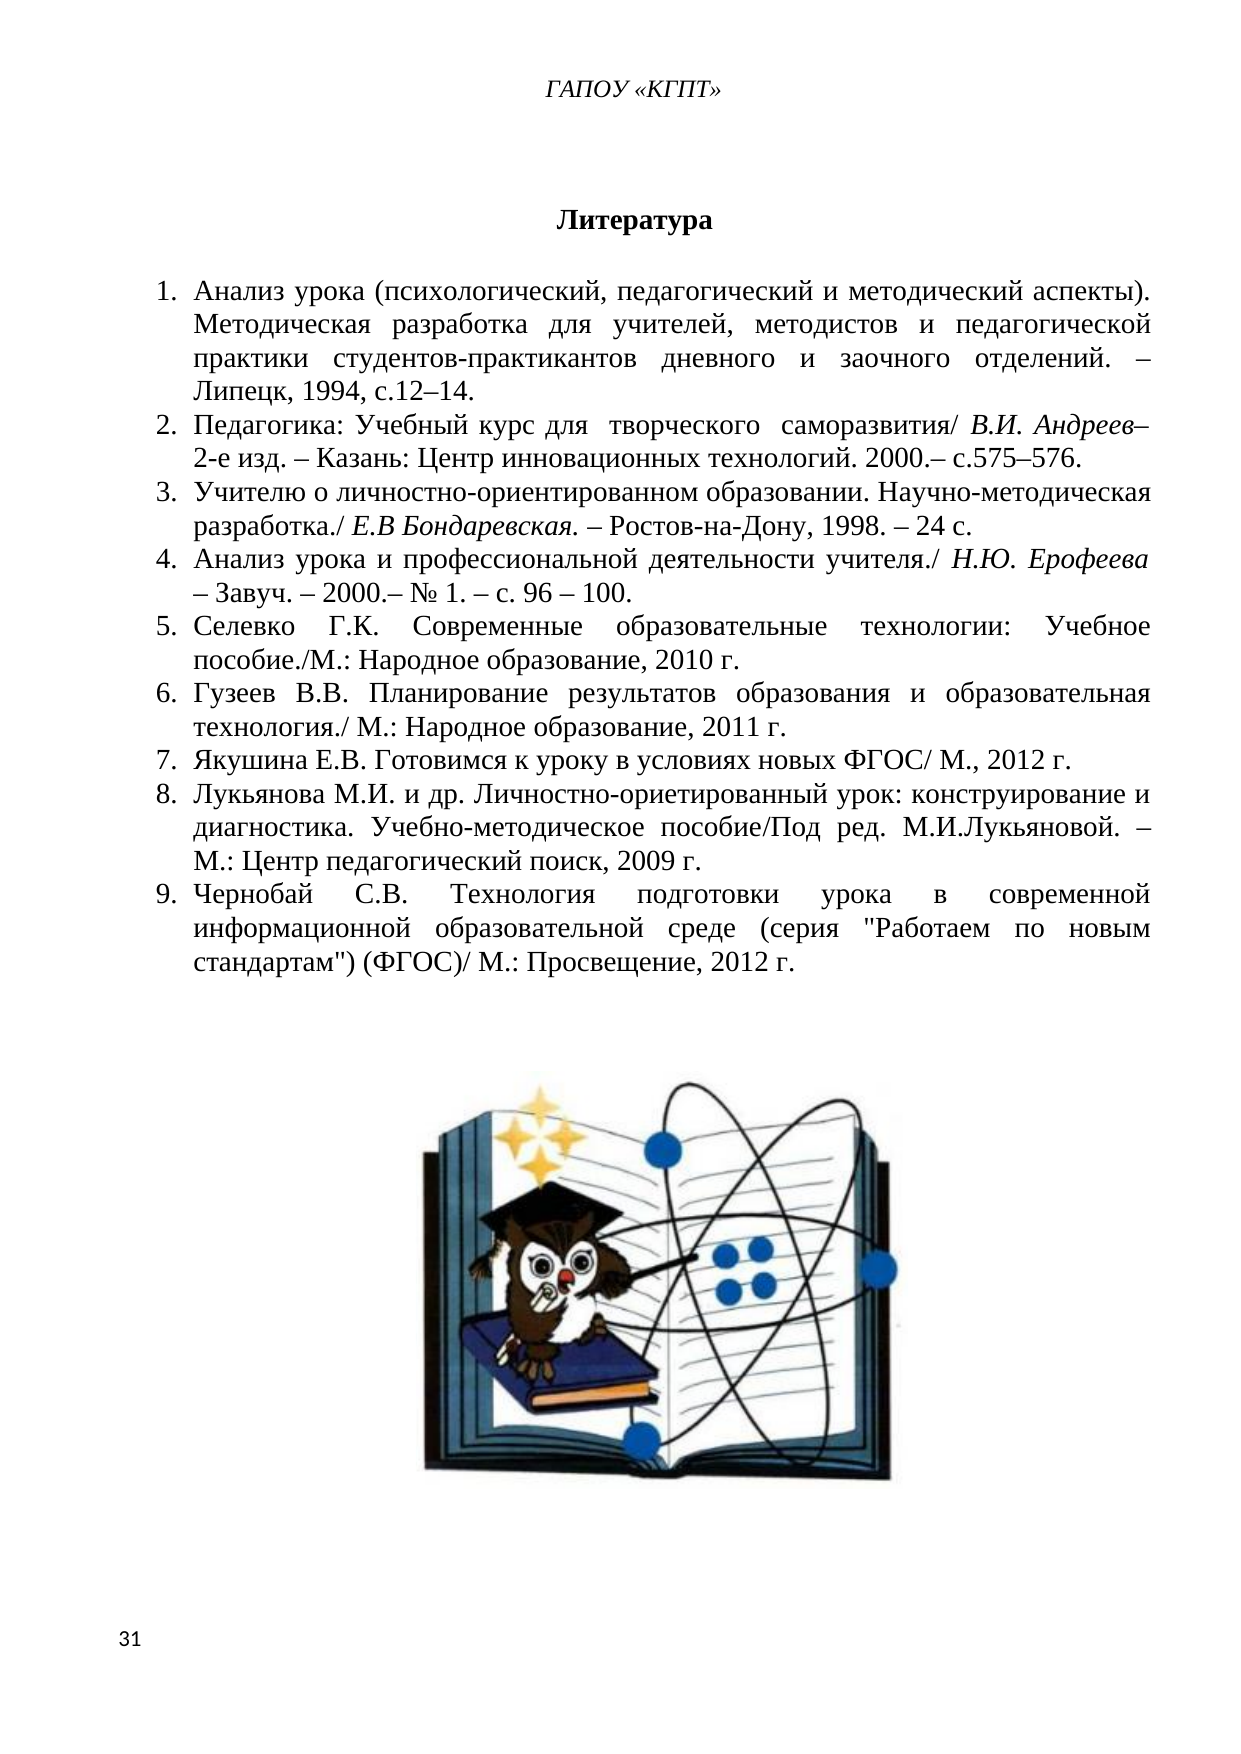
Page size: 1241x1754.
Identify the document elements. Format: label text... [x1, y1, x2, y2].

list Анализ урока и профессиональной деятельности учителя./ Н.Ю. Ерофеева – Завуч. – 2000.– № 1. – с. 96 – 100. [156, 541, 1152, 608]
list Селевко Г.К. Современные образовательные технологии: Учебное пособие./М.: Народное образование, 2010 г. [156, 608, 1152, 675]
list Якушина Е.В. Готовимся к уроку в условиях новых ФГОС/ М., 2012 г. [156, 742, 1152, 776]
list Чернобай С.В. Технология подготовки урока в современной информационной образовательной среде (серия "Работаем по новым стандартам") (ФГОС)/ М.: Просвещение, 2012 г. [156, 877, 1152, 977]
text Литература [118, 202, 1152, 235]
list Анализ урока (психологический, педагогический и методический аспекты). Методическая разработка для учителей, методистов и педагогической практики студентов-практикантов дневного и заочного отделений. – Липецк, 1994, с.12–14. [156, 273, 1152, 407]
list Учителю о личностно-ориентированном образовании. Научно-методическая разработка./ Е.В Бондаревская. – Ростов-на-Дону, 1998. – 24 с. [156, 474, 1152, 541]
list Гузеев В.В. Планирование результатов образования и образовательная технология./ М.: Народное образование, 2011 г. [156, 675, 1152, 742]
list Лукьянова М.И. и др. Личностно-ориетированный урок: конструирование и диагностика. Учебно-методическое пособие/Под ред. М.И.Лукьяновой. – М.: Центр педагогический поиск, 2009 г. [156, 776, 1152, 877]
picture [414, 1071, 909, 1487]
list Педагогика: Учебный курс для творческого саморазвития/ В.И. Андреев– 2-е изд. – Казань: Центр инновационных технологий. 2000.– с.575–576. [156, 407, 1152, 474]
